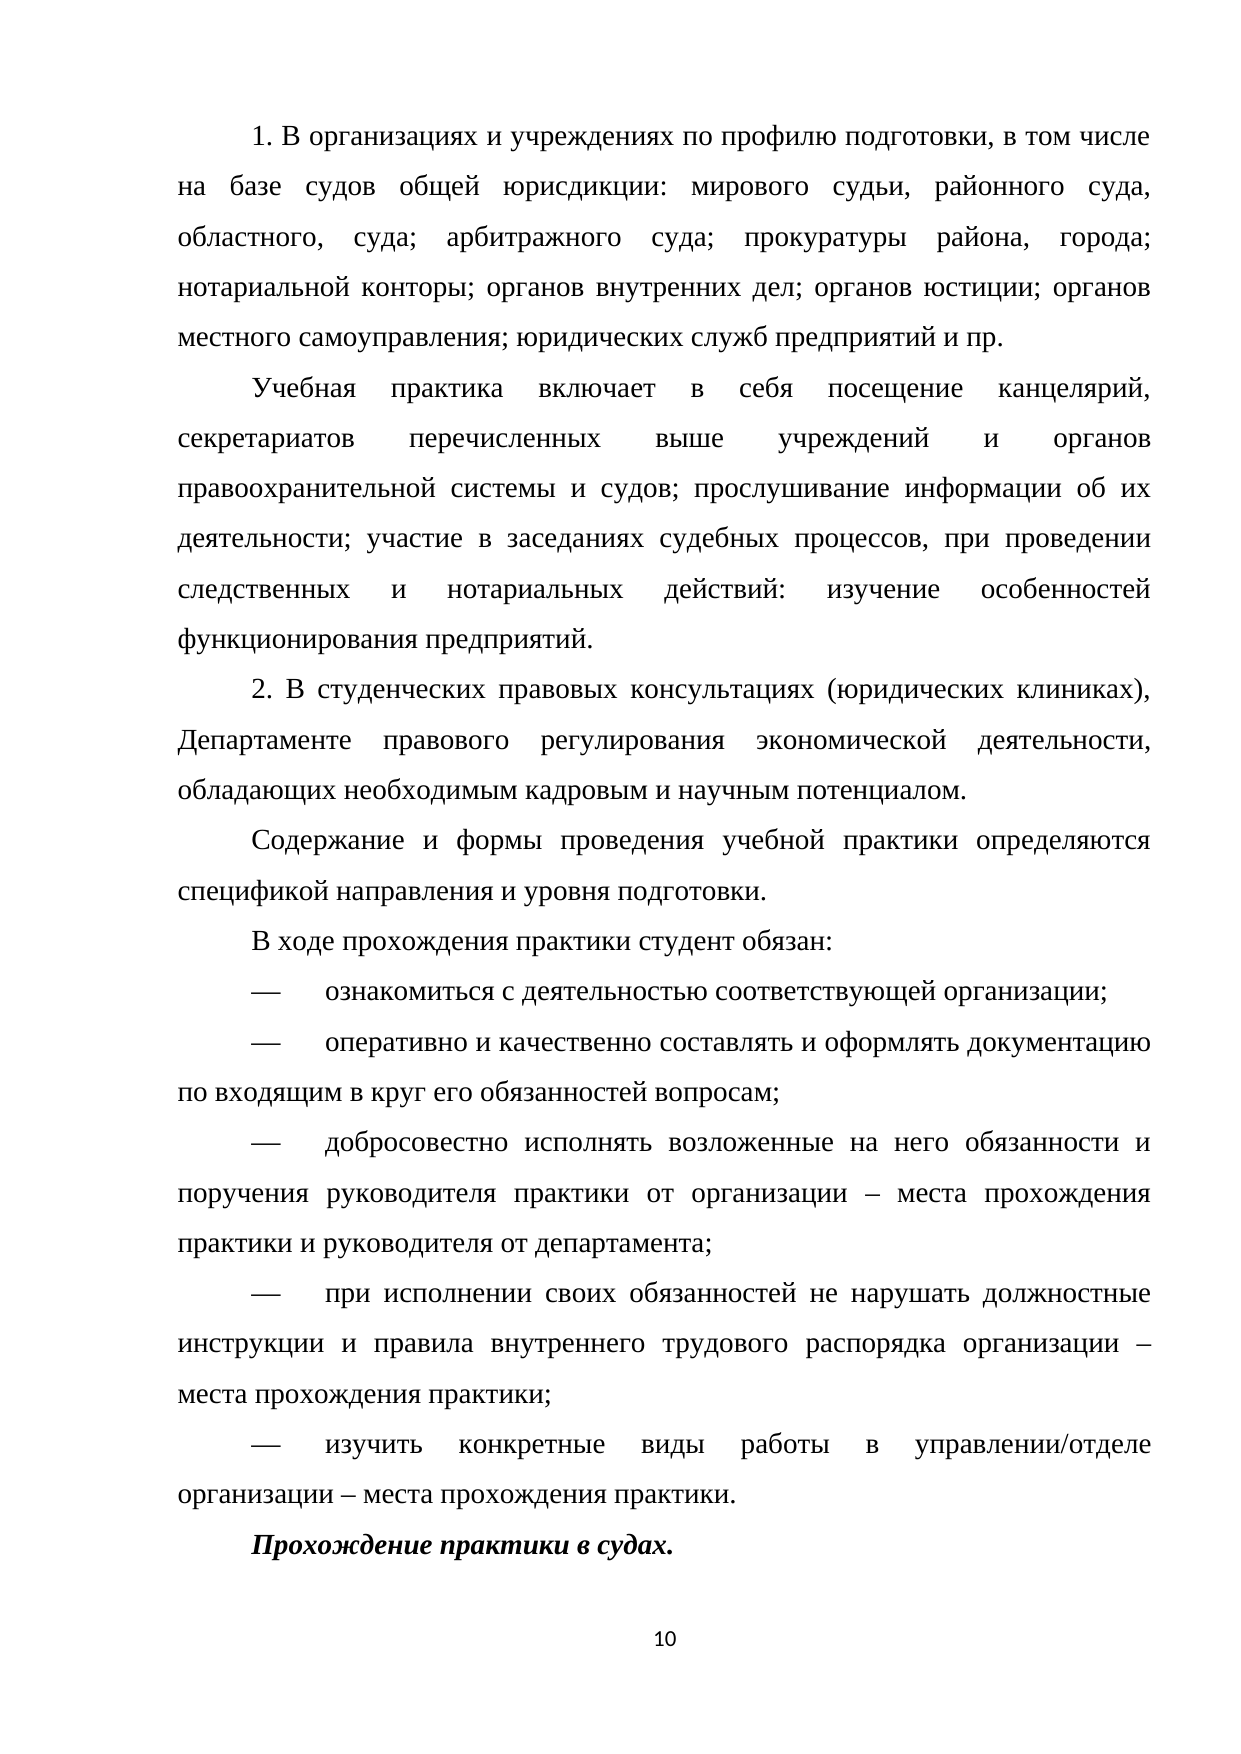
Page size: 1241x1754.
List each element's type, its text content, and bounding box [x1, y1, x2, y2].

text — оперативно и качественно составлять и оформлять документацию по входящим в круг его обязанностей вопросам; [177, 1024, 1152, 1108]
text Содержание и формы проведения учебной практики определяются спецификой направления и уровня подготовки. [177, 822, 1152, 906]
text — изучить конкретные виды работы в управлении/отделе организации – места прохождения практики. [177, 1426, 1152, 1510]
text 1. В организациях и учреждениях по профилю подготовки, в том числе на базе судов общей юрисдикции: мирового судьи, районного суда, областного, суда; арбитражного суда; прокуратуры района, города; нотариальной конторы; органов внутренних дел; органов юстиции; органов местного самоуправления; юридических служб предприятий и пр. [177, 118, 1152, 353]
text Прохождение практики в судах. [177, 1527, 1152, 1560]
text Учебная практика включает в себя посещение канцелярий, секретариатов перечисленных выше учреждений и органов правоохранительной системы и судов; прослушивание информации об их деятельности; участие в заседаниях судебных процессов, при проведении следственных и нотариальных действий: изучение особенностей функционирования предприятий. [177, 370, 1152, 655]
text — ознакомиться с деятельностью соответствующей организации; [177, 973, 1152, 1007]
text 2. В студенческих правовых консультациях (юридических клиниках), Департаменте правового регулирования экономической деятельности, обладающих необходимым кадровым и научным потенциалом. [177, 672, 1152, 806]
text — добросовестно исполнять возложенные на него обязанности и поручения руководителя практики от организации – места прохождения практики и руководителя от департамента; [177, 1124, 1152, 1258]
text В ходе прохождения практики студент обязан: [177, 923, 1152, 957]
text — при исполнении своих обязанностей не нарушать должностные инструкции и правила внутреннего трудового распорядка организации – места прохождения практики; [177, 1275, 1152, 1409]
